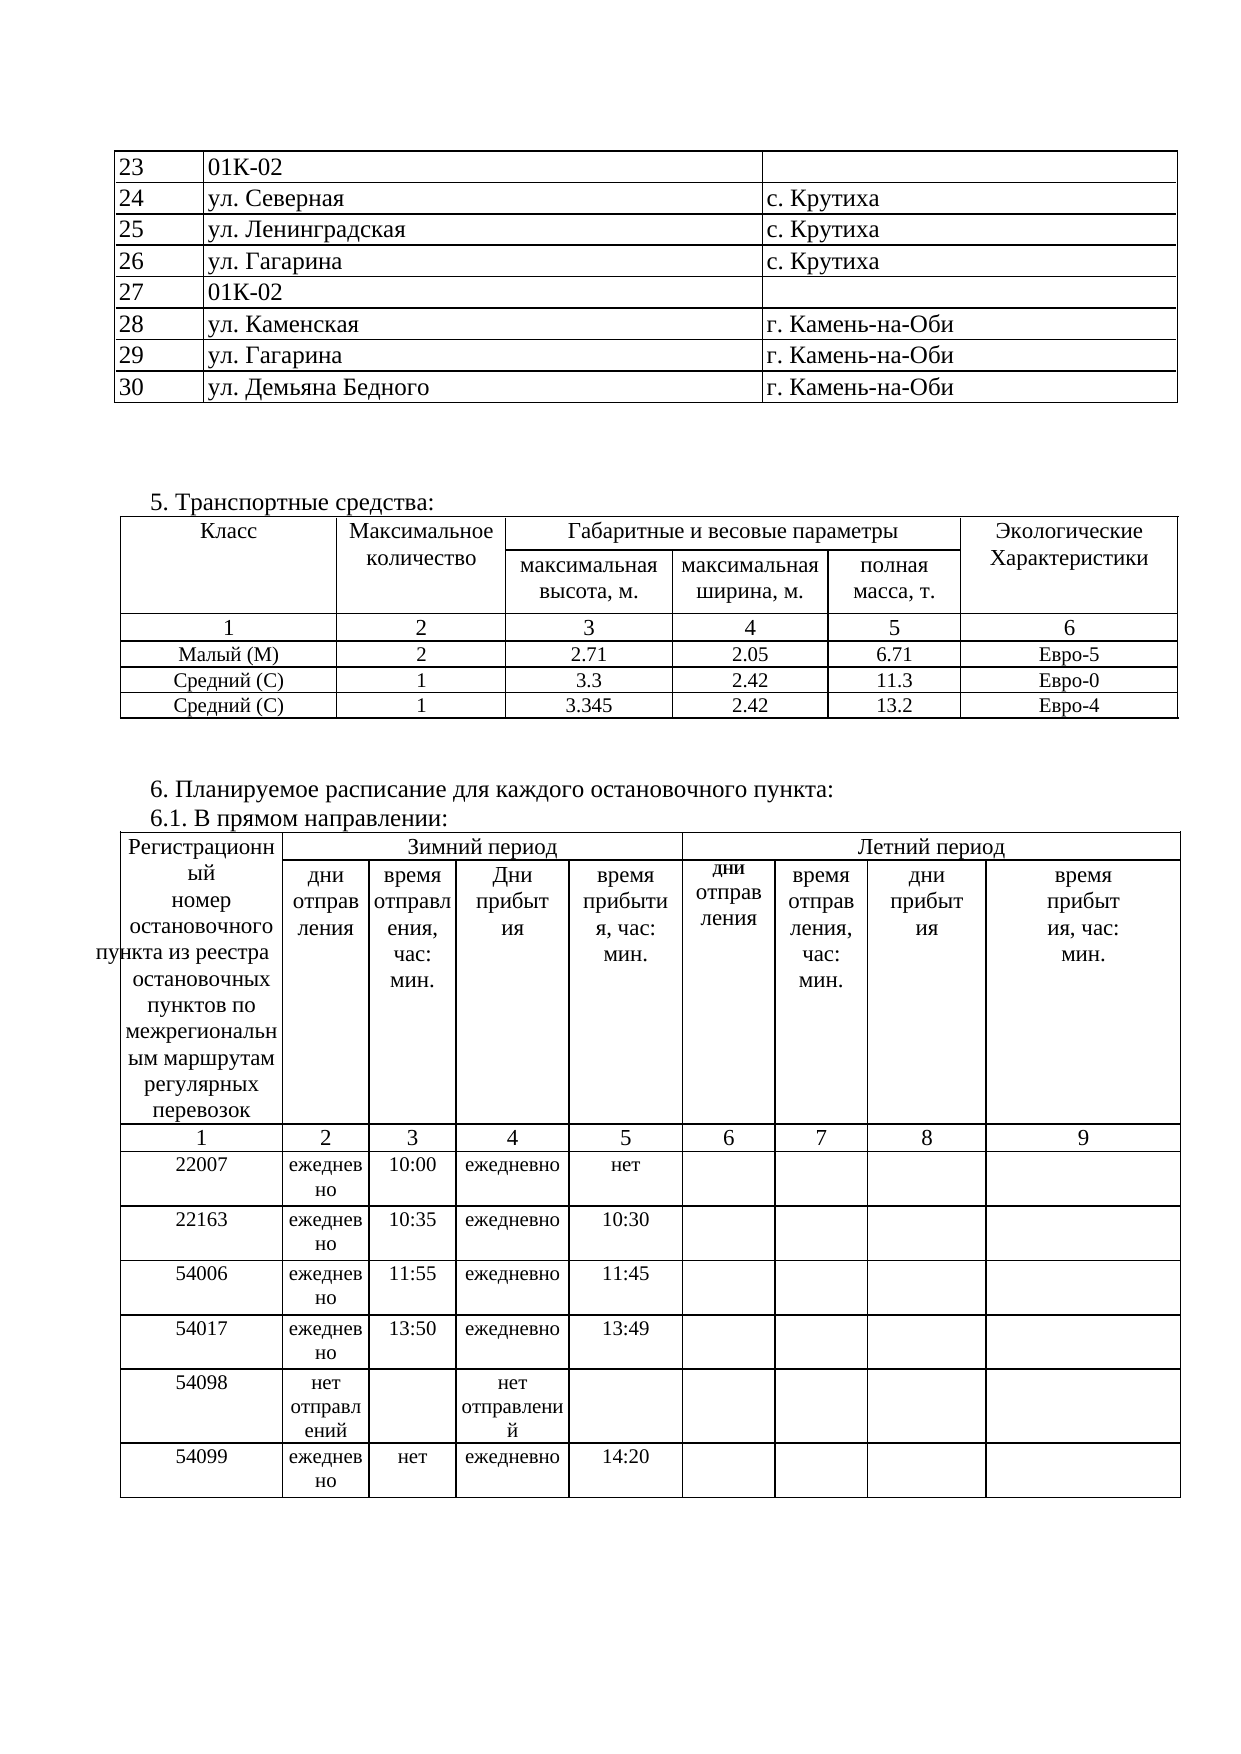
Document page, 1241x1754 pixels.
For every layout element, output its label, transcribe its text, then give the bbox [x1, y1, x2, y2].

table_cell ул. Гагарина [204, 246, 762, 276]
table_cell нет отправлений [457, 1370, 568, 1442]
table_cell г. Камень-на-Оби [763, 370, 1177, 402]
table_cell 54098 [121, 1370, 282, 1442]
table_cell время прибыти я, час: мин. [570, 861, 682, 1123]
table_cell 11:55 [370, 1261, 455, 1314]
table_cell 7 [776, 1125, 867, 1151]
table_cell 54099 [121, 1444, 282, 1496]
table_cell [763, 152, 1177, 181]
table_cell Евро-4 [961, 693, 1177, 717]
table_cell 10:00 [370, 1152, 455, 1205]
table_cell Евро-0 [961, 668, 1177, 692]
table_cell 54017 [121, 1316, 282, 1368]
table_cell 01К-02 [204, 152, 762, 181]
table_cell ежедневно [283, 1261, 368, 1314]
table_header Летний период [683, 833, 1180, 859]
table_cell [868, 1261, 985, 1314]
table_cell 3 [506, 614, 672, 640]
table_cell 2.42 [673, 668, 827, 692]
table_cell 2.05 [673, 642, 827, 666]
table_cell Малый (М) [121, 642, 336, 666]
table_cell 1 [121, 614, 336, 640]
table_cell 3.3 [506, 668, 672, 692]
table_cell 22007 [121, 1152, 282, 1205]
table_cell 14:20 [570, 1444, 682, 1496]
table_cell [683, 1261, 774, 1314]
table_cell ежедневно [283, 1316, 368, 1368]
table_cell [776, 1316, 867, 1368]
table_cell 4 [457, 1125, 568, 1151]
table_cell [776, 1444, 867, 1496]
table_cell 25 [115, 214, 203, 244]
table_cell 4 [673, 614, 827, 640]
table_cell [763, 276, 1177, 307]
table_cell 27 [115, 277, 203, 307]
table_cell [683, 1370, 774, 1442]
table_cell 9 [987, 1125, 1180, 1151]
text 5. Транспортные средства: [150, 487, 1090, 516]
table_cell полная масса, т. [829, 551, 960, 612]
table_cell 2 [283, 1125, 368, 1151]
table_header Класс [121, 517, 336, 612]
table_cell ежедневно [283, 1207, 368, 1259]
table_cell 2.42 [673, 693, 827, 717]
table_cell Дни прибыт ия [457, 861, 568, 1123]
table_cell 3.345 [506, 693, 672, 717]
table_cell 11:45 [570, 1261, 682, 1314]
table_cell 23 [115, 152, 203, 181]
table_header Максимальное количество [337, 517, 505, 612]
table_cell максимальная ширина, м. [673, 551, 827, 612]
table_cell дни прибыт ия [868, 861, 985, 1123]
table_cell время отправл ения, час: мин. [370, 861, 455, 1123]
table_cell [987, 1207, 1180, 1259]
table_cell нет [570, 1152, 682, 1205]
table_cell ул. Северная [204, 183, 762, 213]
table_cell ежедневно [457, 1444, 568, 1496]
table_cell [868, 1207, 985, 1259]
table_cell ул. Ленинградская [204, 215, 762, 244]
table_cell 6 [961, 614, 1177, 640]
table_cell нет [370, 1444, 455, 1496]
table_cell [776, 1370, 867, 1442]
table_cell 10:30 [570, 1207, 682, 1259]
table_cell дни отправ ления [283, 861, 368, 1123]
table_cell с. Крутиха [763, 244, 1177, 276]
table_cell ежедневно [457, 1152, 568, 1205]
table_cell [570, 1370, 682, 1442]
table_cell 3 [370, 1125, 455, 1151]
table_cell [987, 1152, 1180, 1205]
table_cell 22163 [121, 1207, 282, 1259]
table_header Габаритные и весовые параметры [506, 517, 960, 549]
table_cell время прибыт ия, час: мин. [987, 861, 1180, 1123]
table_cell 2 [337, 642, 505, 666]
table_cell [683, 1152, 774, 1205]
table_cell 26 [115, 245, 203, 276]
table_cell 5 [829, 614, 960, 640]
table_header Экологические Характеристики [961, 517, 1177, 612]
table_cell [868, 1370, 985, 1442]
table_cell [987, 1370, 1180, 1442]
table_cell [683, 1316, 774, 1368]
table_cell ул. Каменская [204, 309, 762, 339]
text 6. Планируемое расписание для каждого остановочного пункта: [150, 774, 1090, 803]
table_cell 6.71 [829, 642, 960, 666]
table_cell 29 [115, 340, 203, 370]
table_cell Евро-5 [961, 642, 1177, 666]
table_cell 30 [115, 371, 203, 402]
table_cell г. Камень-на-Оби [763, 307, 1177, 339]
table_cell 13:50 [370, 1316, 455, 1368]
table_cell Средний (С) [121, 668, 336, 692]
table_cell максимальная высота, м. [506, 551, 672, 612]
table_cell 1 [337, 693, 505, 717]
table_cell 54006 [121, 1261, 282, 1314]
table_cell с. Крутиха [763, 181, 1177, 213]
table_cell 5 [570, 1125, 682, 1151]
table_cell [776, 1207, 867, 1259]
table_header Регистрационный номер остановочного пункта из реестра остановочных пунктов по межрегиональным маршрутам регулярных перевозок [121, 833, 282, 1123]
table_cell 13:49 [570, 1316, 682, 1368]
table_cell 6 [683, 1125, 774, 1151]
table_cell [868, 1444, 985, 1496]
table_cell [868, 1316, 985, 1368]
table_cell [776, 1261, 867, 1314]
table_cell Средний (С) [121, 693, 336, 717]
table_cell [370, 1370, 455, 1442]
table_cell ул. Гагарина [204, 340, 762, 370]
table_cell ежедневно [283, 1444, 368, 1496]
table_cell 1 [121, 1125, 282, 1151]
table_cell 01К-02 [204, 277, 762, 307]
table_cell ежедневно [457, 1207, 568, 1259]
text 6.1. В прямом направлении: [150, 803, 1090, 831]
table_cell [868, 1152, 985, 1205]
table_cell ежедневно [457, 1316, 568, 1368]
table_cell 10:35 [370, 1207, 455, 1259]
table_cell [987, 1261, 1180, 1314]
table_cell 13.2 [829, 693, 960, 717]
table_cell 2.71 [506, 642, 672, 666]
table_cell 28 [115, 308, 203, 339]
table_cell время отправ ления, час: мин. [776, 861, 867, 1123]
table_cell [683, 1444, 774, 1496]
table_cell [987, 1316, 1180, 1368]
table_cell с. Крутиха [763, 213, 1177, 244]
table_cell ежедневно [283, 1152, 368, 1205]
table_cell 11.3 [829, 668, 960, 692]
table_header Зимний период [283, 833, 682, 859]
table_cell [683, 1207, 774, 1259]
table_cell г. Камень-на-Оби [763, 339, 1177, 370]
table_cell [776, 1152, 867, 1205]
table_cell 24 [115, 183, 203, 213]
table_cell ул. Демьяна Бедного [204, 372, 762, 402]
table_cell нет отправлений [283, 1370, 368, 1442]
table_cell 8 [868, 1125, 985, 1151]
table_cell 1 [337, 668, 505, 692]
table_cell 2 [337, 614, 505, 640]
table_cell [987, 1444, 1180, 1496]
table_cell ДНИ отправ ления [683, 861, 774, 1123]
table_cell ежедневно [457, 1261, 568, 1314]
